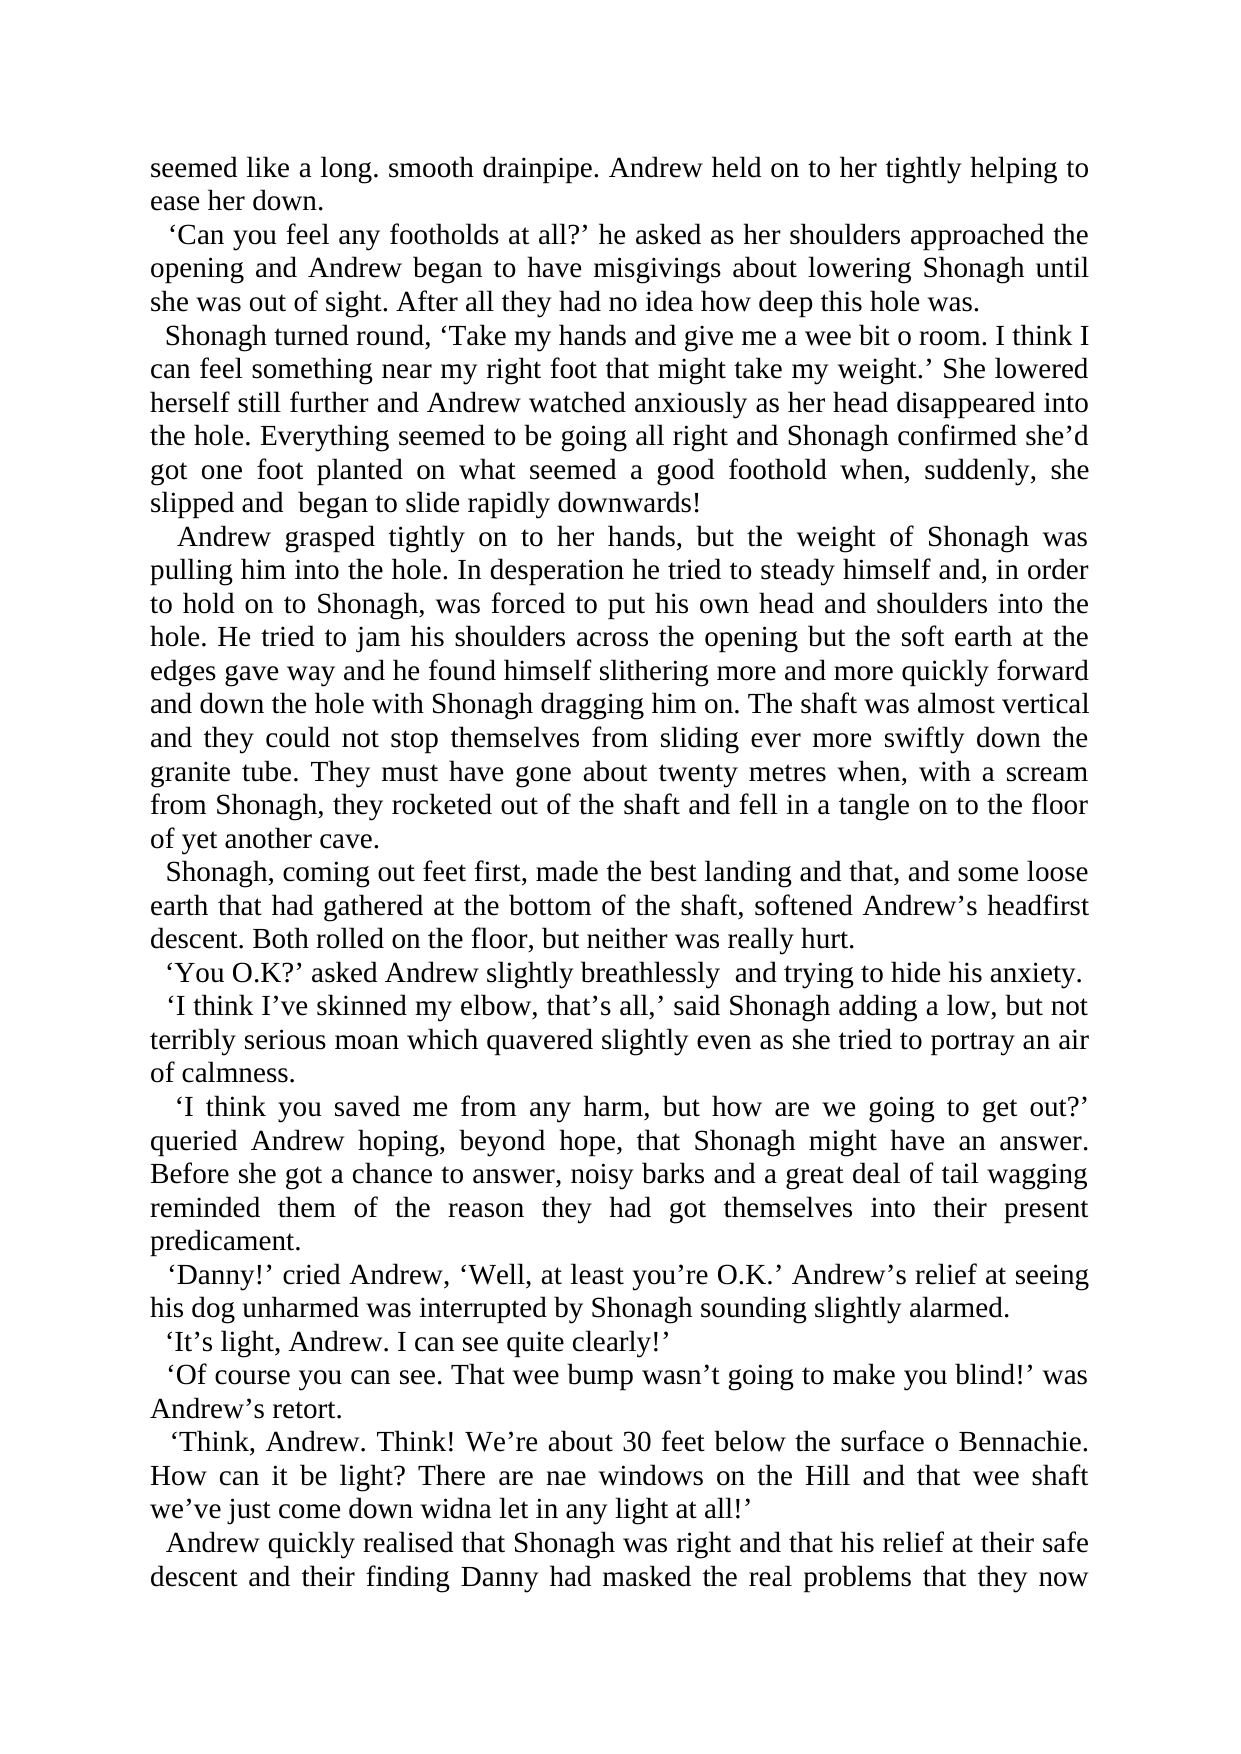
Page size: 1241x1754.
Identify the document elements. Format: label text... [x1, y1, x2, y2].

text ‘Of course you can see. That wee bump wasn’t going to make you blind!’ was Andrew’s retort. [150, 1357, 1090, 1424]
text ‘You O.K?’ asked Andrew slightly breathlessly and trying to hide his anxiety. [150, 955, 1090, 988]
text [150, 150, 1090, 217]
text Shonagh turned round, ‘Take my hands and give me a wee bit o room. I think I can feel something near my right foot that might take my weight.’ She lowered herself still further and Andrew watched anxiously as her head disappeared into the hole. Everything seemed to be going all right and Shonagh confirmed she’d got one foot planted on what seemed a good foothold when, suddenly, she slipped and began to slide rapidly downwards! [150, 318, 1090, 519]
text ‘I think you saved me from any harm, but how are we going to get out?’ queried Andrew hoping, beyond hope, that Shonagh might have an answer. Before she got a chance to answer, noisy barks and a great deal of tail wagging reminded them of the reason they had got themselves into their present predicament. [150, 1089, 1090, 1257]
text ‘It’s light, Andrew. I can see quite clearly!’ [150, 1324, 1090, 1357]
text Andrew grasped tightly on to her hands, but the weight of Shonagh was pulling him into the hole. In desperation he tried to steady himself and, in order to hold on to Shonagh, was forced to put his own head and shoulders into the hole. He tried to jam his shoulders across the opening but the soft earth at the edges gave way and he found himself slithering more and more quickly forward and down the hole with Shonagh dragging him on. The shaft was almost vertical and they could not stop themselves from sliding ever more swiftly down the granite tube. They must have gone about twenty metres when, with a scream from Shonagh, they rocketed out of the shaft and fell in a tangle on to the floor of yet another cave. [150, 519, 1090, 854]
text ‘Danny!’ cried Andrew, ‘Well, at least you’re O.K.’ Andrew’s relief at seeing his dog unharmed was interrupted by Shonagh sounding slightly alarmed. [150, 1257, 1090, 1324]
text ‘Can you feel any footholds at all?’ he asked as her shoulders approached the opening and Andrew began to have misgivings about lowering Shonagh until she was out of sight. After all they had no idea how deep this hole was. [150, 217, 1090, 318]
text Shonagh, coming out feet first, made the best landing and that, and some loose earth that had gathered at the bottom of the shaft, softened Andrew’s headfirst descent. Both rolled on the floor, but neither was really hurt. [150, 854, 1090, 955]
text ‘Think, Andrew. Think! We’re about 30 feet below the surface o Bennachie. How can it be light? There are nae windows on the Hill and that wee shaft we’ve just come down widna let in any light at all!’ [150, 1424, 1090, 1525]
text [150, 1525, 1090, 1592]
text ‘I think I’ve skinned my elbow, that’s all,’ said Shonagh adding a low, but not terribly serious moan which quavered slightly even as she tried to portray an air of calmness. [150, 988, 1090, 1089]
